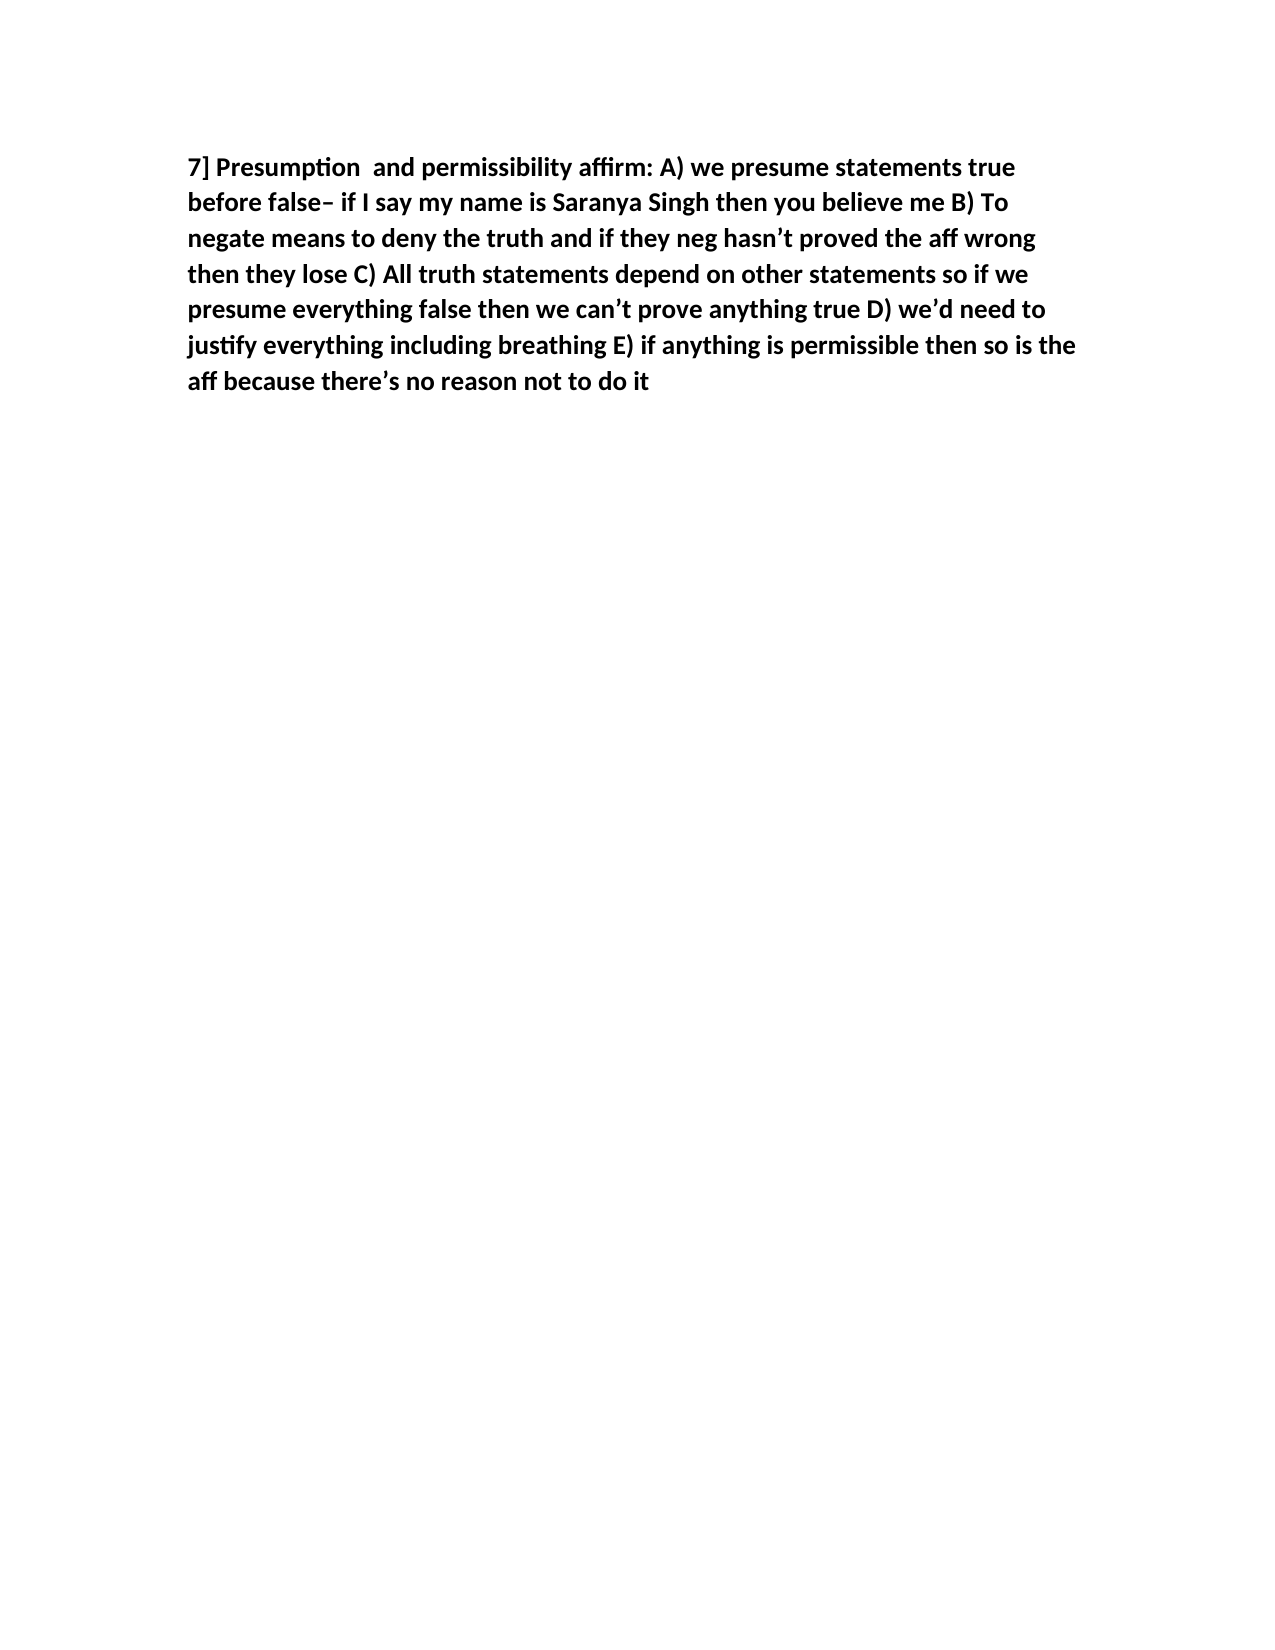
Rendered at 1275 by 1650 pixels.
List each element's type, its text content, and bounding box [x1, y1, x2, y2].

subtitle 7] Presumption and permissibility affirm: A) we presume statements true before false– if I say my name is Saranya Singh then you believe me B) To negate means to deny the truth and if they neg hasn’t proved the aff wrong then they lose C) All truth statements depend on other statements so if we presume everything false then we can’t prove anything true D) we’d need to justify everything including breathing E) if anything is permissible then so is the aff because there’s no reason not to do it [187, 150, 1087, 397]
